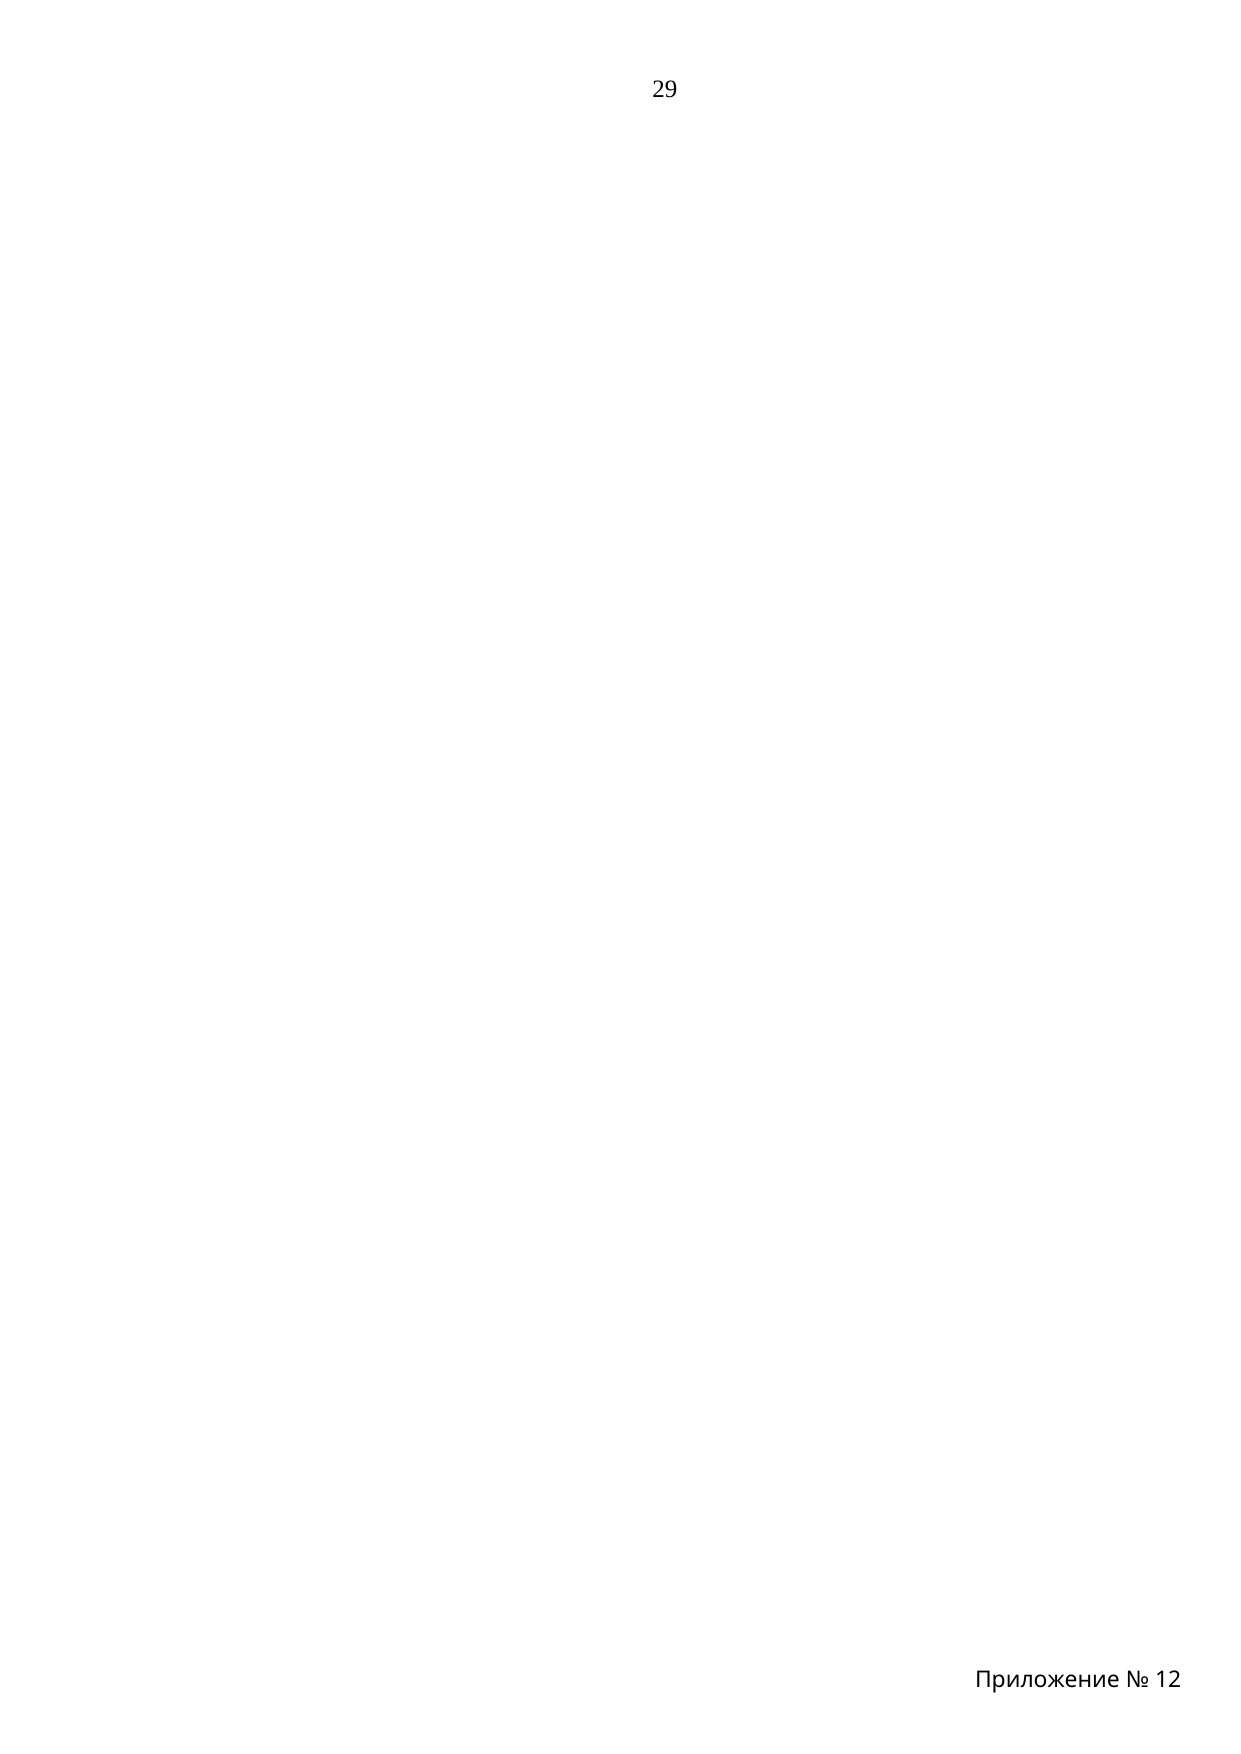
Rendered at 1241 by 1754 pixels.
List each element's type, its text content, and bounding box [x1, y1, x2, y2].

text Приложение № 12 [148, 1662, 1181, 1694]
